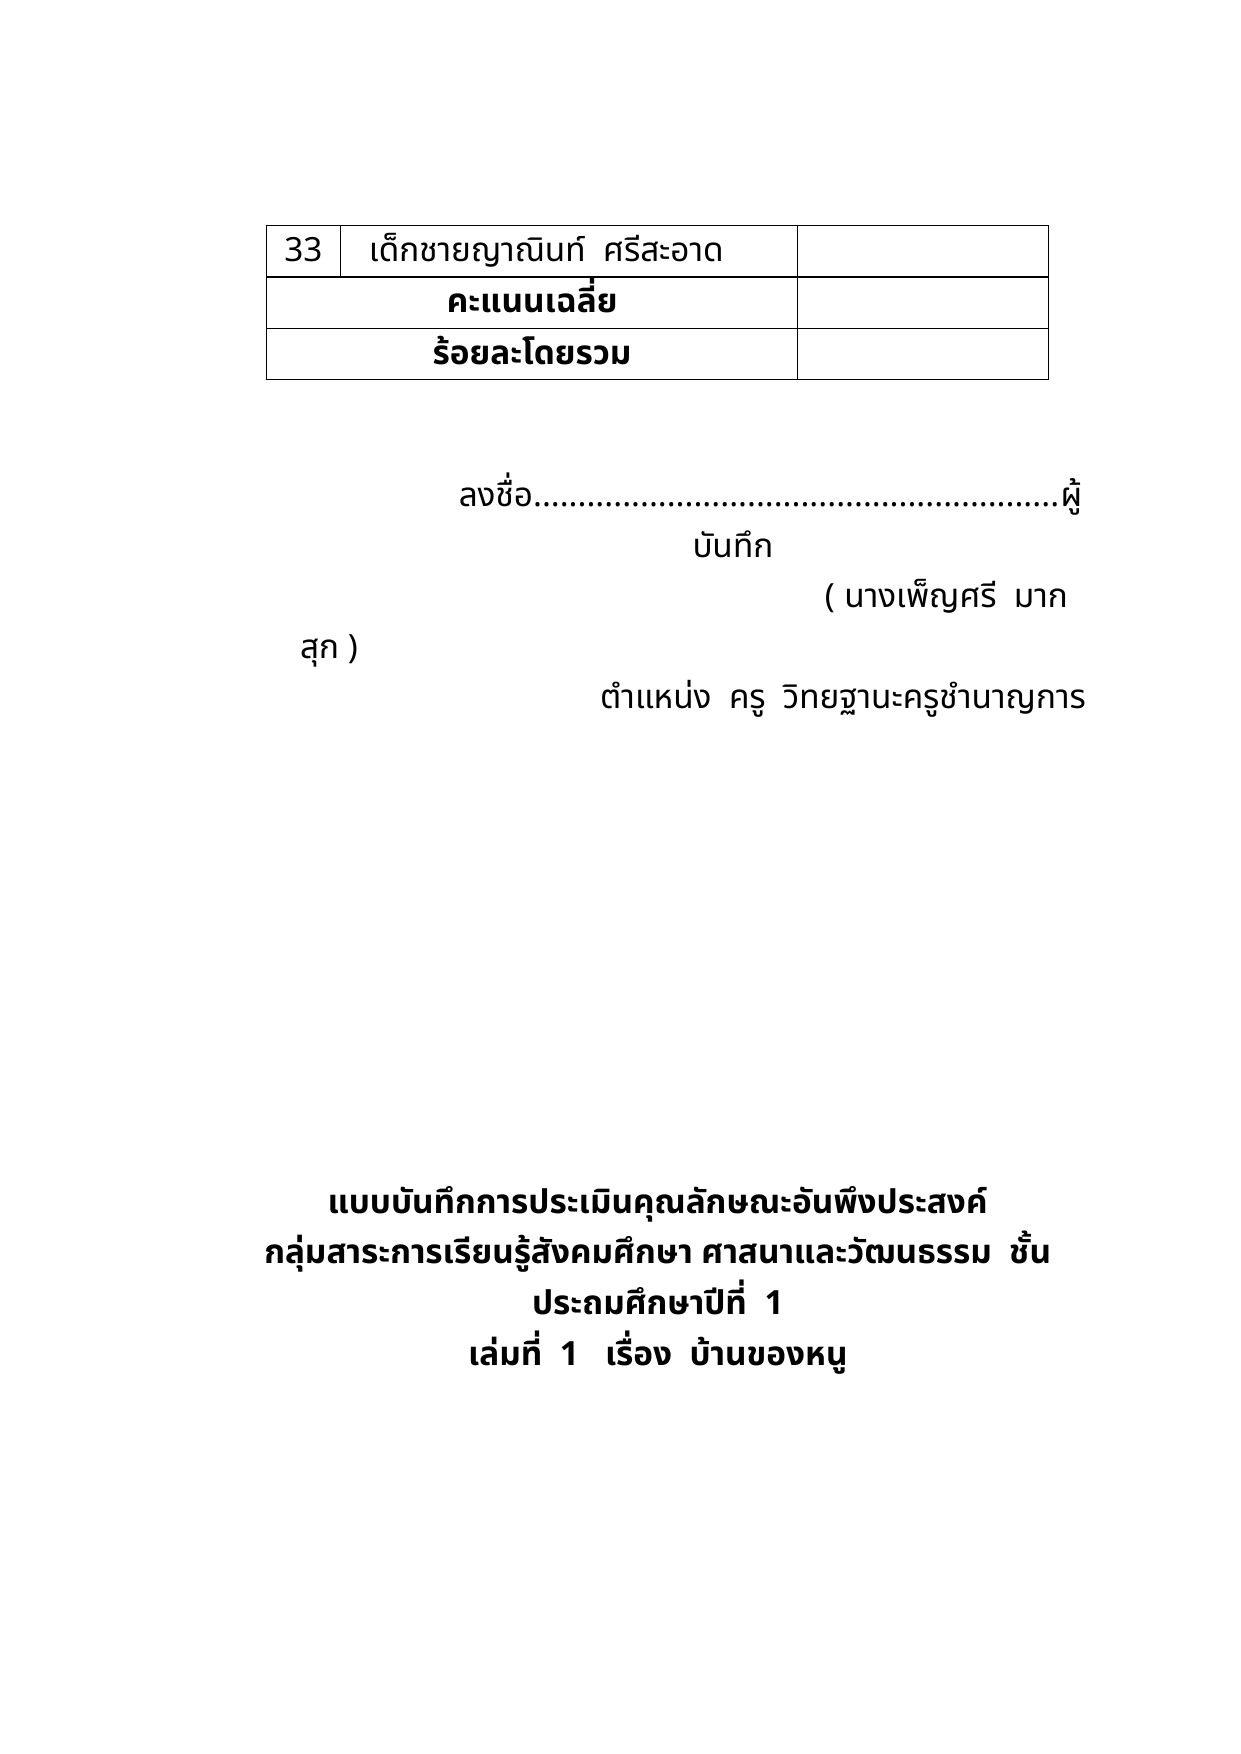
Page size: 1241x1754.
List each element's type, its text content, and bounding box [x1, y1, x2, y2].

text ( นางเพ็ญศรี มากสุก ) [300, 572, 1090, 673]
table_cell เด็กชายญาณินท์ ศรีสะอาด [341, 226, 797, 276]
text ลงชื่อ...........................................................ผู้บันทึก [375, 471, 1090, 572]
table_cell 33 [267, 226, 340, 276]
text เล่มที่ 1 เรื่อง บ้านของหนู [225, 1329, 1090, 1380]
table_cell [798, 278, 1048, 328]
table_cell [798, 226, 1048, 276]
text แบบบันทึกการประเมินคุณลักษณะอันพึงประสงค์ [225, 1178, 1090, 1228]
table_cell [798, 329, 1048, 379]
table_cell คะแนนเฉลี่ย [267, 278, 797, 328]
text กลุ่มสาระการเรียนรู้สังคมศึกษา ศาสนาและวัฒนธรรม ชั้นประถมศึกษาปีที่ 1 [225, 1228, 1090, 1329]
text ตำแหน่ง ครู วิทยฐานะครูชำนาญการ [525, 673, 1090, 724]
table_cell ร้อยละโดยรวม [267, 329, 797, 379]
